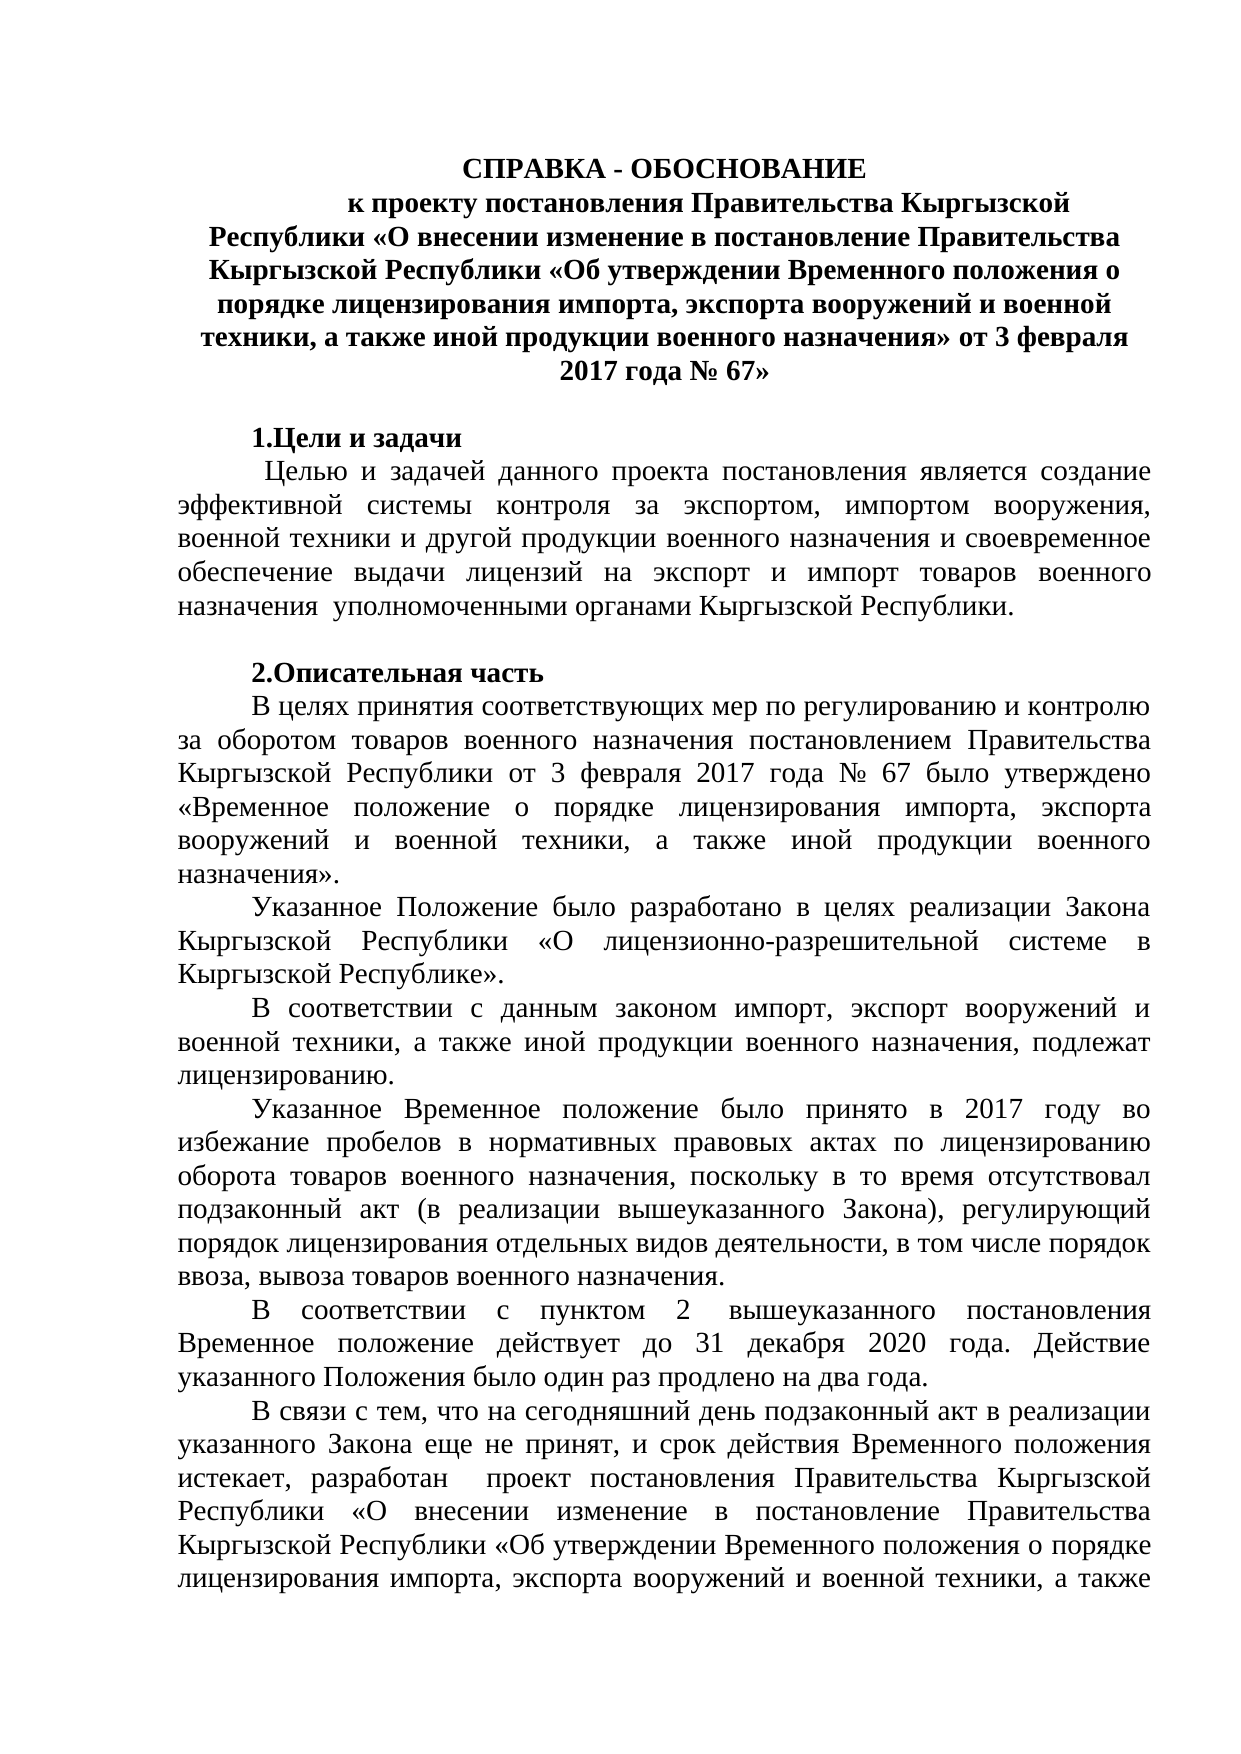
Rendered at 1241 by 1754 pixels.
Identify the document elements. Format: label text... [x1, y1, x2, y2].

text СПРАВКА - ОБОСНОВАНИЕ [177, 152, 1152, 185]
text В целях принятия соответствующих мер по регулированию и контролю за оборотом товаров военного назначения постановлением Правительства Кыргызской Республики от 3 февраля 2017 года № 67 было утверждено «Временное положение о порядке лицензирования импорта, экспорта вооружений и военной техники, а также иной продукции военного назначения». [177, 688, 1152, 889]
text В соответствии с пунктом 2 вышеуказанного постановления Временное положение действует до 31 декабря 2020 года. Действие указанного Положения было один раз продлено на два года. [177, 1292, 1152, 1393]
text 2.Описательная часть [177, 655, 1152, 688]
text 1.Цели и задачи [177, 420, 1152, 453]
text Указанное Временное положение было принято в 2017 году во избежание пробелов в нормативных правовых актах по лицензированию оборота товаров военного назначения, поскольку в то время отсутствовал подзаконный акт (в реализации вышеуказанного Закона), регулирующий порядок лицензирования отдельных видов деятельности, в том числе порядок ввоза, вывоза товаров военного назначения. [177, 1091, 1152, 1292]
text Целью и задачей данного проекта постановления является создание эффективной системы контроля за экспортом, импортом вооружения, военной техники и другой продукции военного назначения и своевременное обеспечение выдачи лицензий на экспорт и импорт товаров военного назначения уполномоченными органами Кыргызской Республики. [177, 453, 1152, 621]
text Указанное Положение было разработано в целях реализации Закона Кыргызской Республики «О лицензионно-разрешительной системе в Кыргызской Республике». [177, 889, 1152, 990]
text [177, 1393, 1152, 1594]
text В соответствии с данным законом импорт, экспорт вооружений и военной техники, а также иной продукции военного назначения, подлежат лицензированию. [177, 990, 1152, 1091]
text к проекту постановления Правительства Кыргызской Республики «О внесении изменение в постановление Правительства Кыргызской Республики «Об утверждении Временного положения о порядке лицензирования импорта, экспорта вооружений и военной техники, а также иной продукции военного назначения» от 3 февраля 2017 года № 67» [177, 185, 1152, 386]
